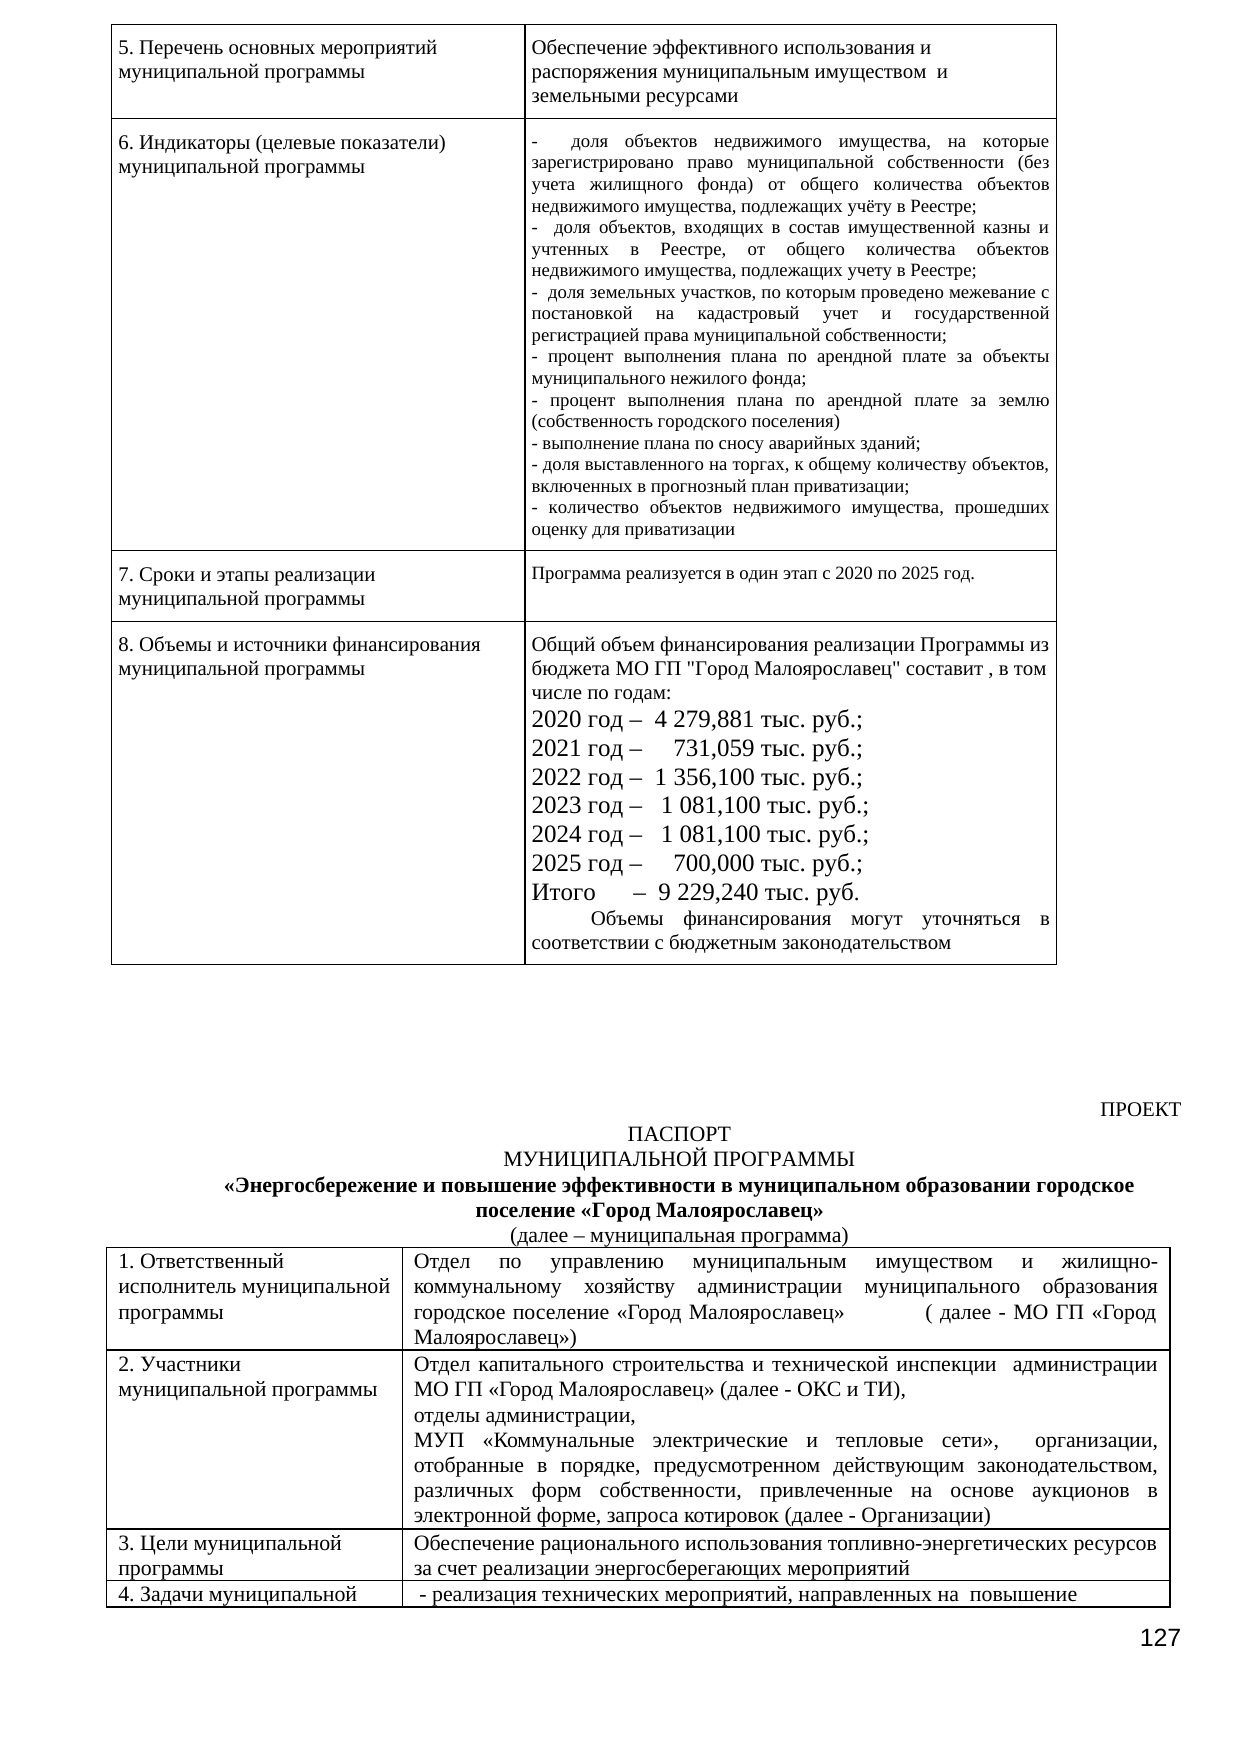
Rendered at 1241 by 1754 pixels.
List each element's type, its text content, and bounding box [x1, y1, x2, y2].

table_cell 6. Индикаторы (целевые показатели) муниципальной программы [112, 119, 524, 550]
table_header Отдел по управлению муниципальным имуществом и жилищно-коммунальному хозяйству администрации муниципального образования городское поселение «Город Малоярославец» ( далее - МО ГП «Город Малоярославец») [403, 1248, 1169, 1349]
table_cell Программа реализуется в один этап с 2020 по 2025 год. [526, 551, 1056, 621]
table_header 3. Цели муниципальной программы [107, 1530, 402, 1580]
table_cell 5. Перечень основных мероприятий муниципальной программы [112, 25, 524, 118]
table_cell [107, 1581, 402, 1606]
table_cell Общий объем финансирования реализации Программы из бюджета МО ГП "Город Малоярославец" составит , в том числе по годам: 2020 год – 4 279,881 тыс. руб.; 2021 год – 731,059 тыс. руб.; 2022 год – 1 356,100 тыс. руб.; 2023 год – 1 081,100 тыс. руб.; 2024 год – 1 081,100 тыс. руб.; 2025 год – 700,000 тыс. руб.; Итого – 9 229,240 тыс. руб. Объемы финансирования могут уточняться в соответствии с бюджетным законодательством [526, 622, 1056, 964]
table_cell Обеспечение эффективного использования и распоряжения муниципальным имуществом и земельными ресурсами [526, 25, 1056, 118]
table_cell - доля объектов недвижимого имущества, на которые зарегистрировано право муниципальной собственности (без учета жилищного фонда) от общего количества объектов недвижимого имущества, подлежащих учёту в Реестре; - доля объектов, входящих в состав имущественной казны и учтенных в Реестре, от общего количества объектов недвижимого имущества, подлежащих учету в Реестре; - доля земельных участков, по которым проведено межевание с постановкой на кадастровый учет и государственной регистрацией права муниципальной собственности; - процент выполнения плана по арендной плате за объекты муниципального нежилого фонда; - процент выполнения плана по арендной плате за землю (собственность городского поселения) - выполнение плана по сносу аварийных зданий; - доля выставленного на торгах, к общему количеству объектов, включенных в прогнозный план приватизации; - количество объектов недвижимого имущества, прошедших оценку для приватизации [526, 119, 1056, 550]
table_header 2. Участники муниципальной программы [107, 1351, 402, 1528]
text «Энергосбережение и повышение эффективности в муниципальном образовании городское поселение «Город Малоярославец» [118, 1172, 1181, 1222]
table_header Отдел капитального строительства и технической инспекции администрации МО ГП «Город Малоярославец» (далее - ОКС и ТИ), отделы администрации, МУП «Коммунальные электрические и тепловые сети», организации, отобранные в порядке, предусмотренном действующим законодательством, различных форм собственности, привлеченные на основе аукционов в электронной форме, запроса котировок (далее - Организации) [403, 1351, 1169, 1528]
table_cell 7. Сроки и этапы реализации муниципальной программы [112, 551, 524, 621]
text МУНИЦИПАЛЬНОЙ ПРОГРАММЫ [118, 1146, 1181, 1172]
table_header 1. Ответственный исполнитель муниципальной программы [107, 1248, 402, 1349]
table_cell 8. Объемы и источники финансирования муниципальной программы [112, 622, 524, 964]
text ПАСПОРТ [118, 1121, 1181, 1146]
table_header Обеспечение рационального использования топливно-энергетических ресурсов за счет реализации энергосберегающих мероприятий [403, 1530, 1169, 1580]
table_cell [403, 1581, 1169, 1606]
text (далее – муниципальная программа) [118, 1222, 1181, 1247]
text ПРОЕКТ [118, 1097, 1181, 1121]
